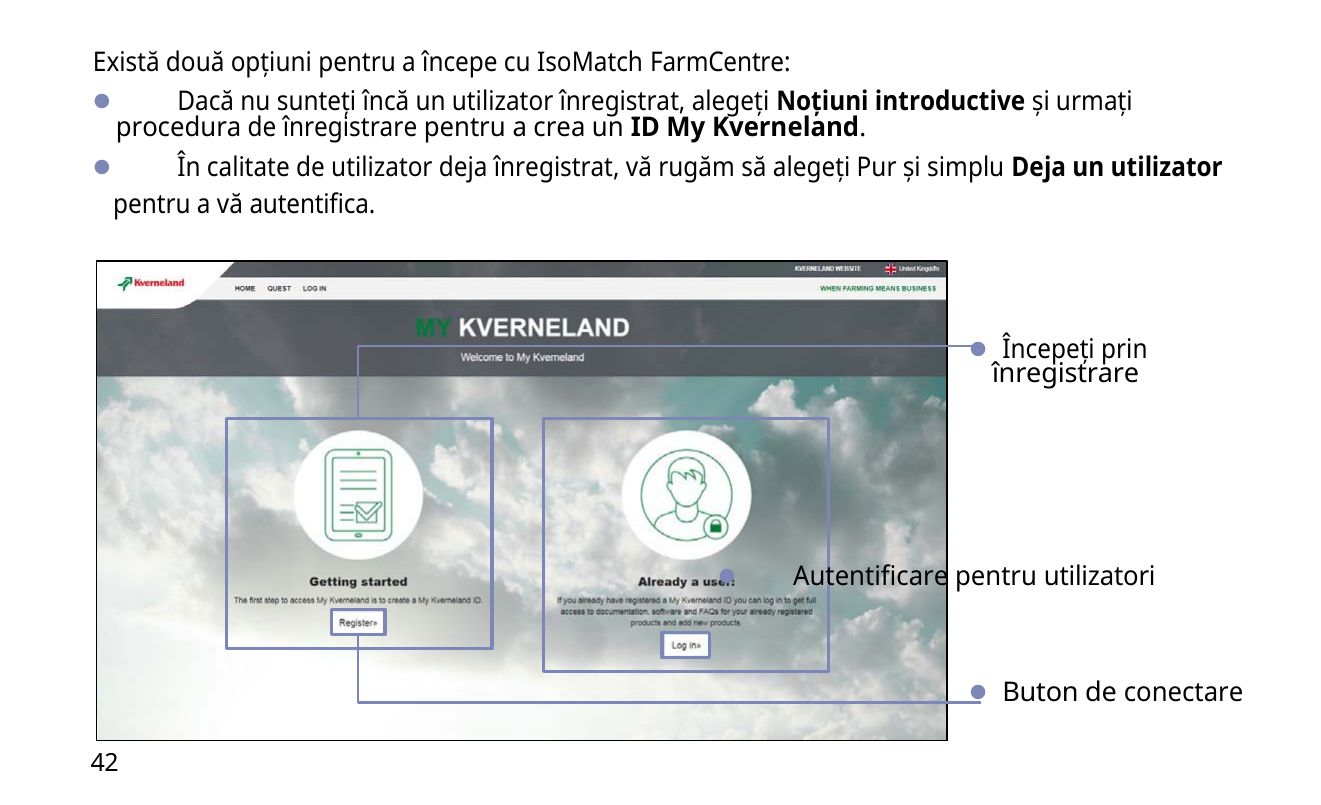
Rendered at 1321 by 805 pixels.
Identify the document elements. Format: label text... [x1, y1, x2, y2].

picture [97, 262, 946, 557]
list Buton de conectare [969, 673, 1258, 710]
text Există două opțiuni pentru a începe cu IsoMatch FarmCentre: [93, 43, 1258, 80]
picture [97, 594, 946, 740]
list Dacă nu sunteți încă un utilizator înregistrat, alegeți Noțiuni introductive și urmați procedura de înregistrare pentru a crea un ID My Kverneland. [92, 89, 1217, 144]
list În calitate de utilizator deja înregistrat, vă rugăm să alegeți Pur și simplu Deja un utilizator pentru a vă autentifica. [92, 148, 1258, 221]
picture [228, 420, 490, 557]
list Începeți prin înregistrare [969, 337, 1194, 390]
picture [333, 611, 383, 633]
picture [359, 594, 946, 701]
picture [359, 347, 946, 557]
picture [228, 594, 490, 647]
picture [545, 420, 827, 557]
picture [545, 594, 827, 670]
list Autentificare pentru utilizatori [27, 557, 1155, 594]
